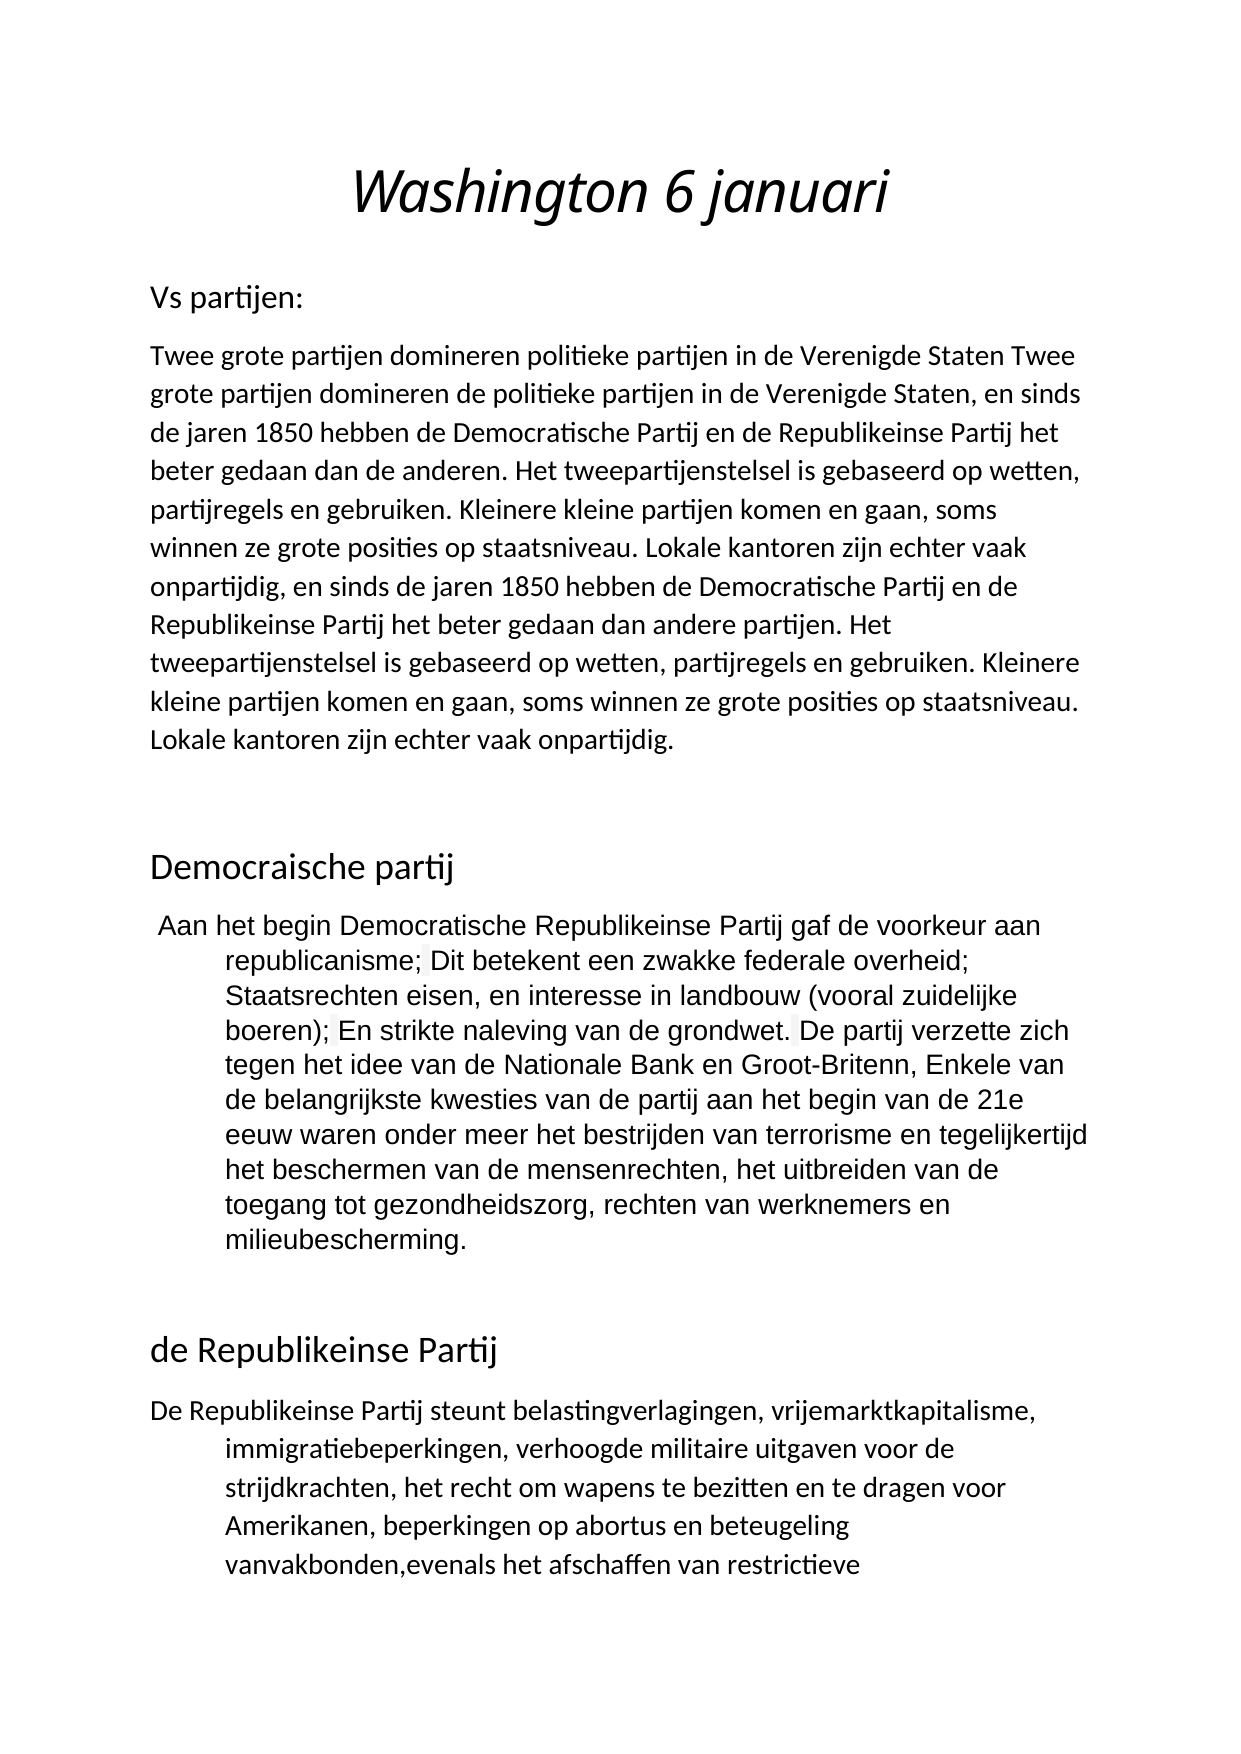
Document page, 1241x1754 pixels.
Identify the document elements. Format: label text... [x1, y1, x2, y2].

text Aan het begin Democratische Republikeinse Partij gaf de voorkeur aan republicanisme; Dit betekent een zwakke federale overheid; Staatsrechten eisen, en interesse in landbouw (vooral zuidelijke boeren); En strikte naleving van de grondwet. De partij verzette zich tegen het idee van de Nationale Bank en Groot-Britenn, Enkele van de belangrijkste kwesties van de partij aan het begin van de 21e eeuw waren onder meer het bestrijden van terrorisme en tegelijkertijd het beschermen van de mensenrechten, het uitbreiden van de toegang tot gezondheidszorg, rechten van werknemers en milieubescherming. [150, 909, 1090, 1255]
text Vs partijen: [150, 276, 1090, 317]
text Twee grote partijen domineren politieke partijen in de Verenigde Staten Twee grote partijen domineren de politieke partijen in de Verenigde Staten, en sinds de jaren 1850 hebben de Democratische Partij en de Republikeinse Partij het beter gedaan dan de anderen. Het tweepartijenstelsel is gebaseerd op wetten, partijregels en gebruiken. Kleinere kleine partijen komen en gaan, soms winnen ze grote posities op staatsniveau. Lokale kantoren zijn echter vaak onpartijdig, en sinds de jaren 1850 hebben de Democratische Partij en de Republikeinse Partij het beter gedaan dan andere partijen. Het tweepartijenstelsel is gebaseerd op wetten, partijregels en gebruiken. Kleinere kleine partijen komen en gaan, soms winnen ze grote posities op staatsniveau. Lokale kantoren zijn echter vaak onpartijdig. [150, 337, 1090, 757]
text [150, 1392, 1090, 1581]
text de Republikeinse Partij [150, 1326, 1090, 1372]
text Democraische partij [150, 843, 1090, 888]
title Washington 6 januari [150, 150, 1090, 229]
